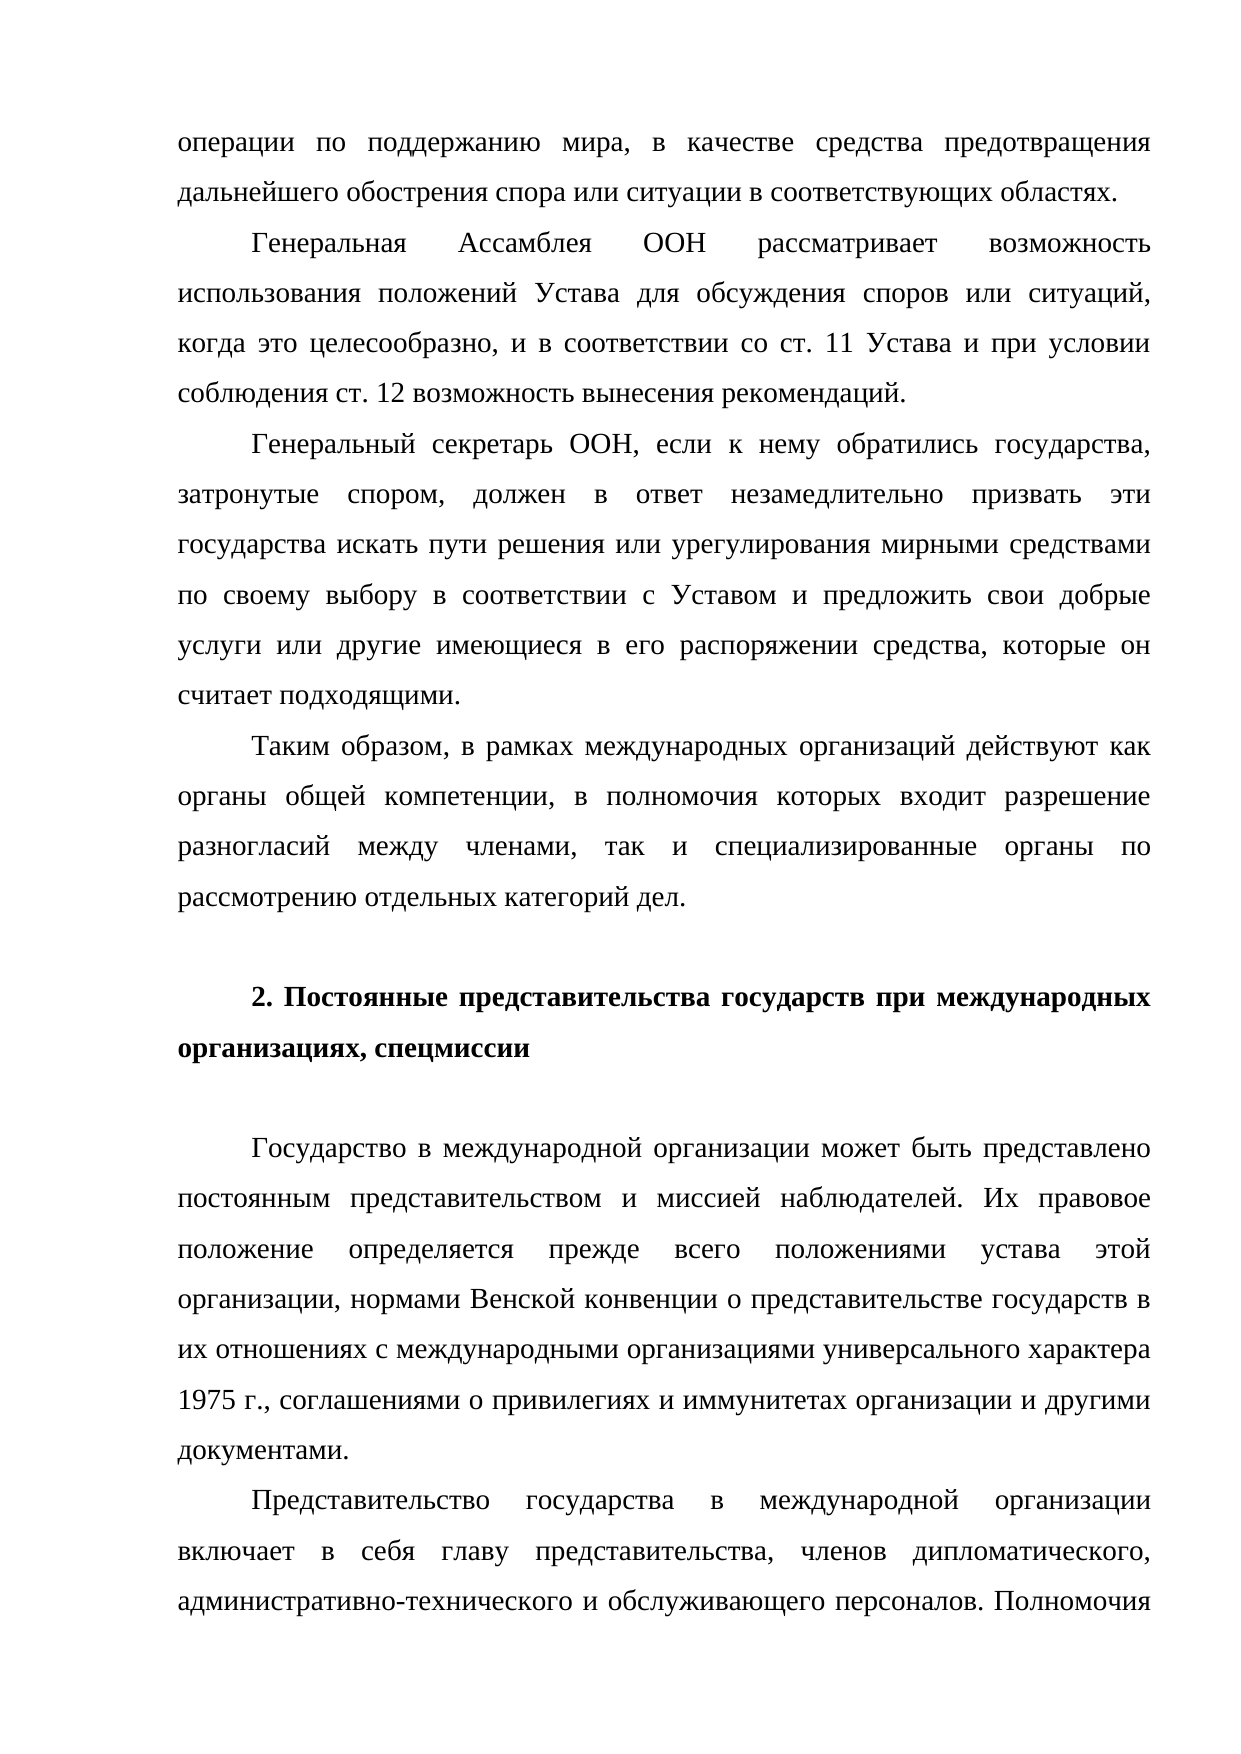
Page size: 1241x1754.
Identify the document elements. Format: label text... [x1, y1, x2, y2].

text 2. Постоянные представительства государств при международных организациях, спецмиссии [177, 979, 1152, 1063]
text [177, 1482, 1152, 1617]
text Таким образом, в рамках международных организаций действуют как органы общей компетенции, в полномочия которых входит разрешение разногласий между членами, так и специализированные органы по рассмотрению отдельных категорий дел. [177, 728, 1152, 912]
text Генеральный секретарь ООН, если к нему обратились государства, затронутые спором, должен в ответ незамедлительно призвать эти государства искать пути решения или урегулирования мирными средствами по своему выбору в соответствии с Уставом и предложить свои добрые услуги или другие имеющиеся в его распоряжении средства, которые он считает подходящими. [177, 426, 1152, 711]
text Государство в международной организации может быть представлено постоянным представительством и миссией наблюдателей. Их правовое положение определяется прежде всего положениями устава этой организации, нормами Венской конвенции о представительстве государств в их отношениях с международными организациями универсального характера 1975 г., соглашениями о привилегиях и иммунитетах организации и другими документами. [177, 1130, 1152, 1466]
text Генеральная Ассамблея ООН рассматривает возможность использования положений Устава для обсуждения споров или ситуаций, когда это целесообразно, и в соответствии со ст. 11 Устава и при условии соблюдения ст. 12 возможность вынесения рекомендаций. [177, 225, 1152, 409]
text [177, 124, 1152, 208]
